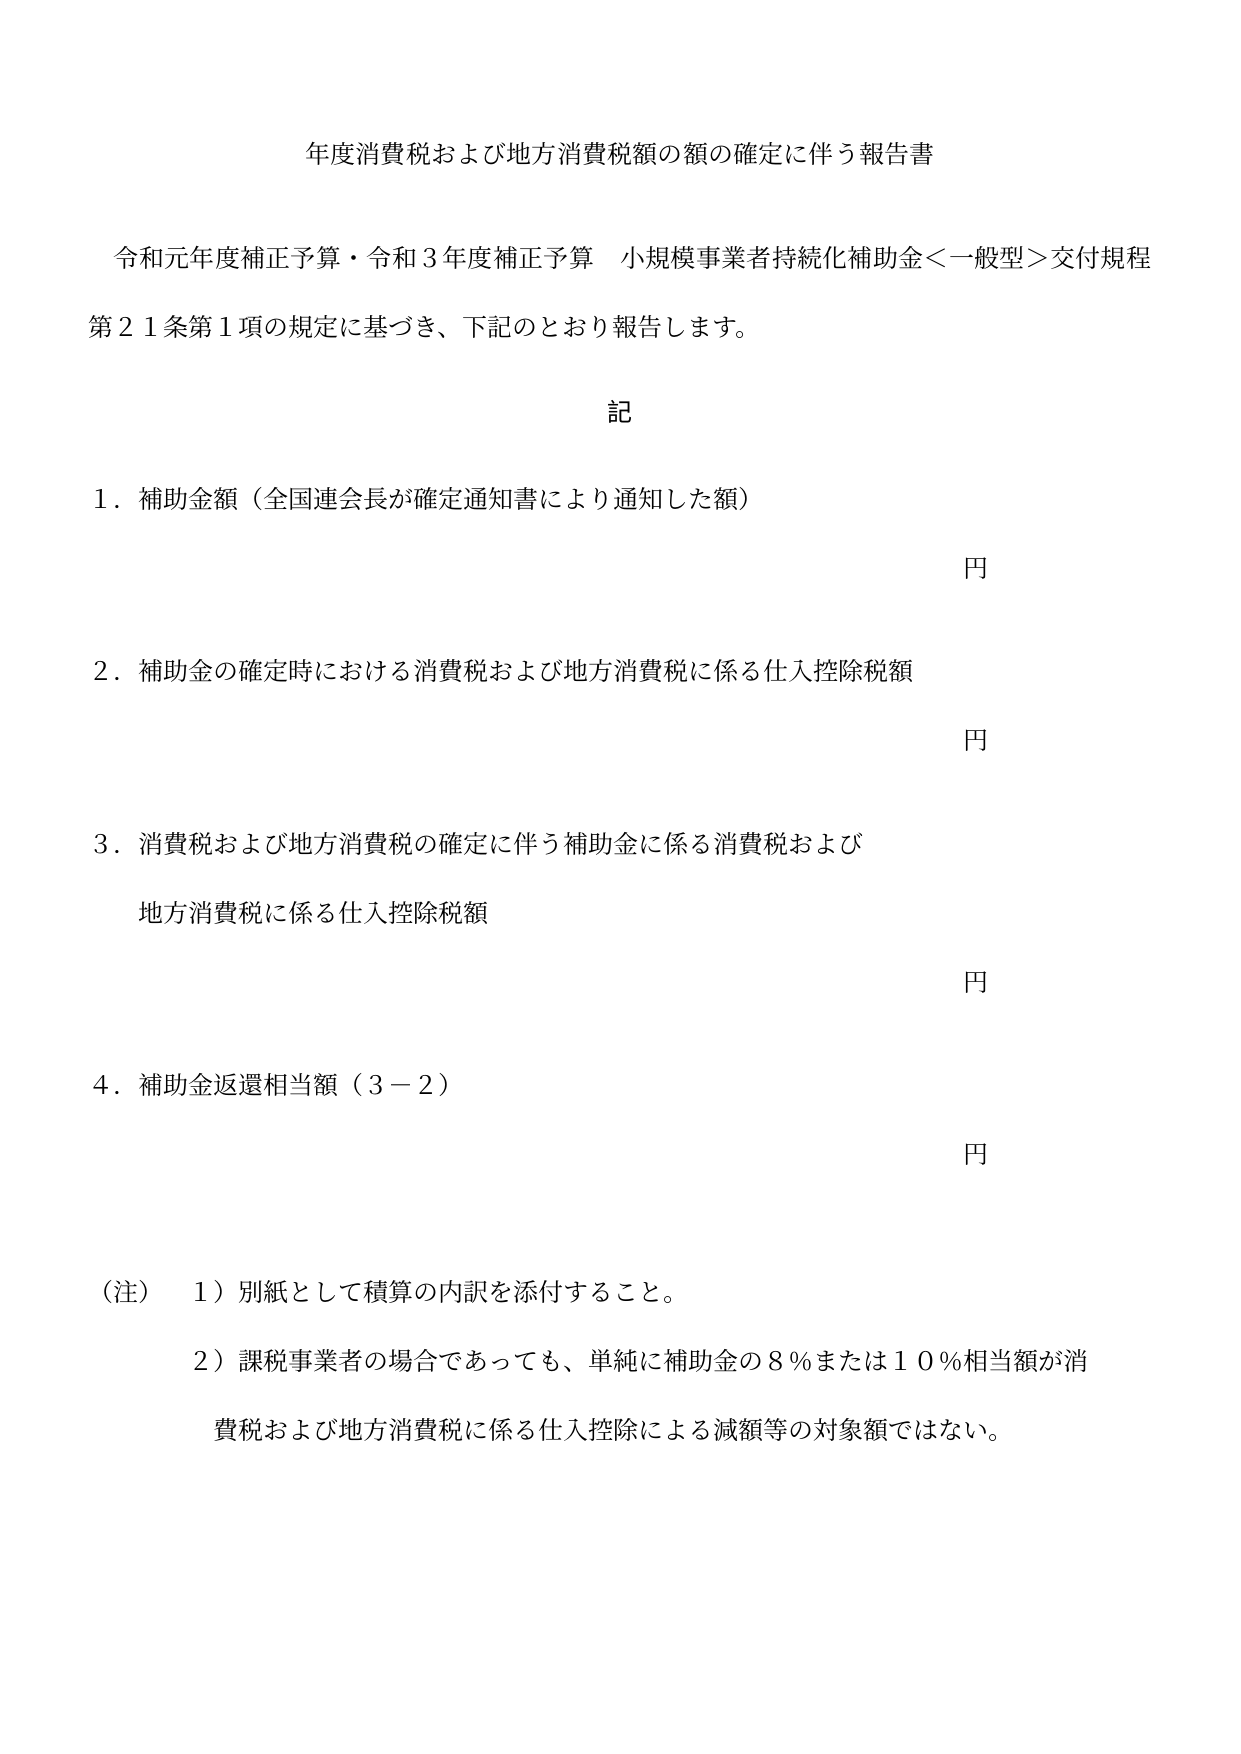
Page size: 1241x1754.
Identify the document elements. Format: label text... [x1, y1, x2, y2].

text （注） １）別紙として積算の内訳を添付すること。 [89, 1256, 1152, 1325]
text 円 [89, 946, 1152, 1015]
text ４．補助金返還相当額（３－２） [89, 1049, 1152, 1118]
text 円 [89, 704, 1152, 773]
text ２．補助金の確定時における消費税および地方消費税に係る仕入控除税額 [89, 636, 1152, 704]
text ３．消費税および地方消費税の確定に伴う補助金に係る消費税および [89, 808, 1152, 877]
text 地方消費税に係る仕入控除税額 [89, 877, 1152, 946]
text 円 [89, 1118, 1152, 1187]
text 費税および地方消費税に係る仕入控除による減額等の対象額ではない。 [89, 1394, 1152, 1463]
text 円 [89, 532, 1152, 601]
text 年度消費税および地方消費税額の額の確定に伴う報告書 [89, 118, 1152, 187]
subtitle 記 [89, 394, 1152, 429]
text ２）課税事業者の場合であっても、単純に補助金の８％または１０％相当額が消 [89, 1325, 1152, 1394]
text １．補助金額（全国連会長が確定通知書により通知した額） [89, 463, 1152, 532]
text 令和元年度補正予算・令和３年度補正予算 小規模事業者持続化補助金＜一般型＞交付規程第２１条第１項の規定に基づき、下記のとおり報告します。 [89, 222, 1152, 360]
